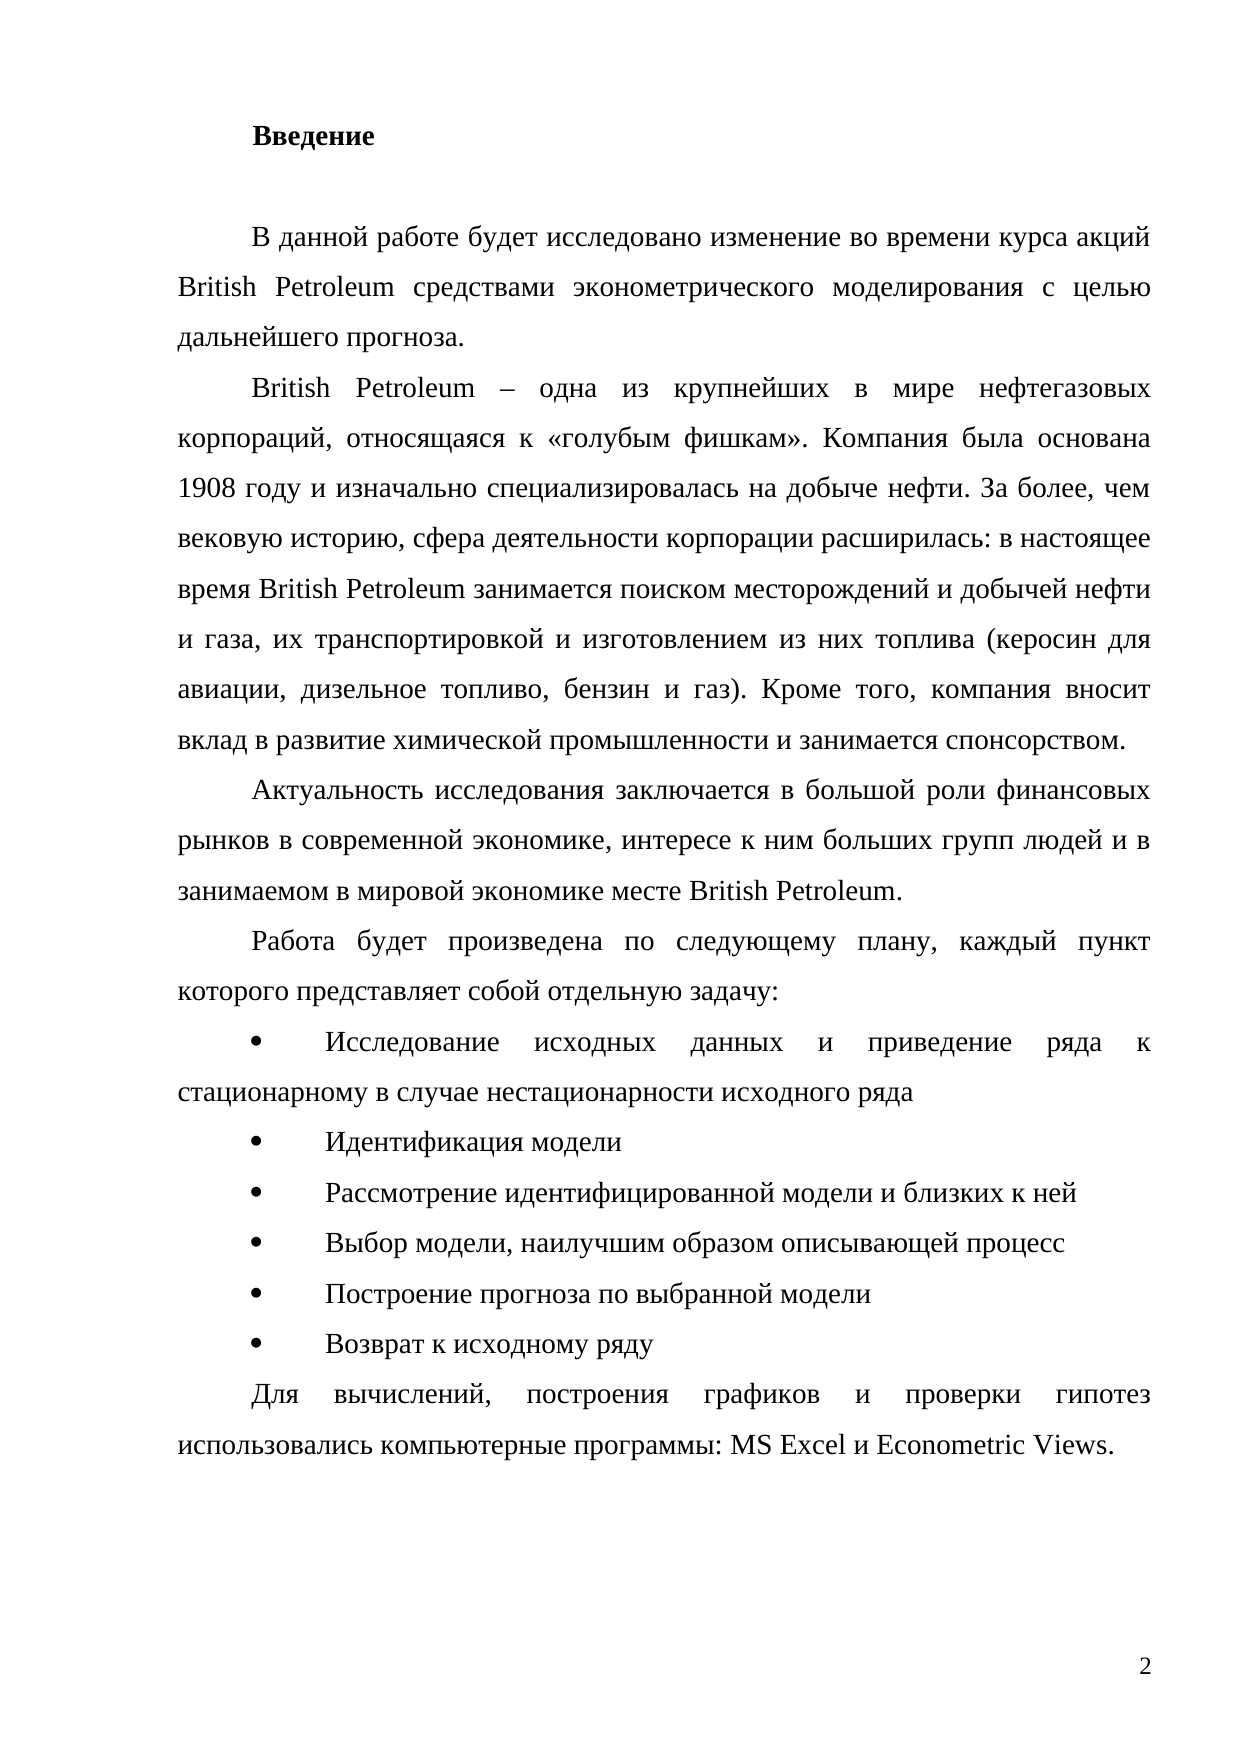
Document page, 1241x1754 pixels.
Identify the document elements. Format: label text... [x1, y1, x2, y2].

list Возврат к исходному ряду [177, 1326, 1152, 1360]
text British Petroleum – одна из крупнейших в мире нефтегазовых корпораций, относящаяся к «голубым фишкам». Компания была основана 1908 году и изначально специализировалась на добыче нефти. За более, чем вековую историю, сфера деятельности корпорации расширилась: в настоящее время British Petroleum занимается поиском месторождений и добычей нефти и газа, их транспортировкой и изготовлением из них топлива (керосин для авиации, дизельное топливо, бензин и газ). Кроме того, компания вносит вклад в развитие химической промышленности и занимается спонсорством. [177, 370, 1152, 755]
text В данной работе будет исследовано изменение во времени курса акций British Petroleum средствами эконометрического моделирования с целью дальнейшего прогноза. [177, 219, 1152, 353]
list Идентификация модели [177, 1124, 1152, 1158]
text Введение [177, 118, 1152, 152]
text Работа будет произведена по следующему плану, каждый пункт которого представляет собой отдельную задачу: [177, 923, 1152, 1007]
list Построение прогноза по выбранной модели [177, 1276, 1152, 1309]
text Для вычислений, построения графиков и проверки гипотез использовались компьютерные программы: MS Excel и Econometric Views. [177, 1377, 1152, 1460]
list Выбор модели, наилучшим образом описывающей процесс [177, 1225, 1152, 1259]
list Рассмотрение идентифицированной модели и близких к ней [177, 1175, 1152, 1208]
text Актуальность исследования заключается в большой роли финансовых рынков в современной экономике, интересе к ним больших групп людей и в занимаемом в мировой экономике месте British Petroleum. [177, 772, 1152, 906]
list Исследование исходных данных и приведение ряда к стационарному в случае нестационарности исходного ряда [177, 1024, 1152, 1108]
